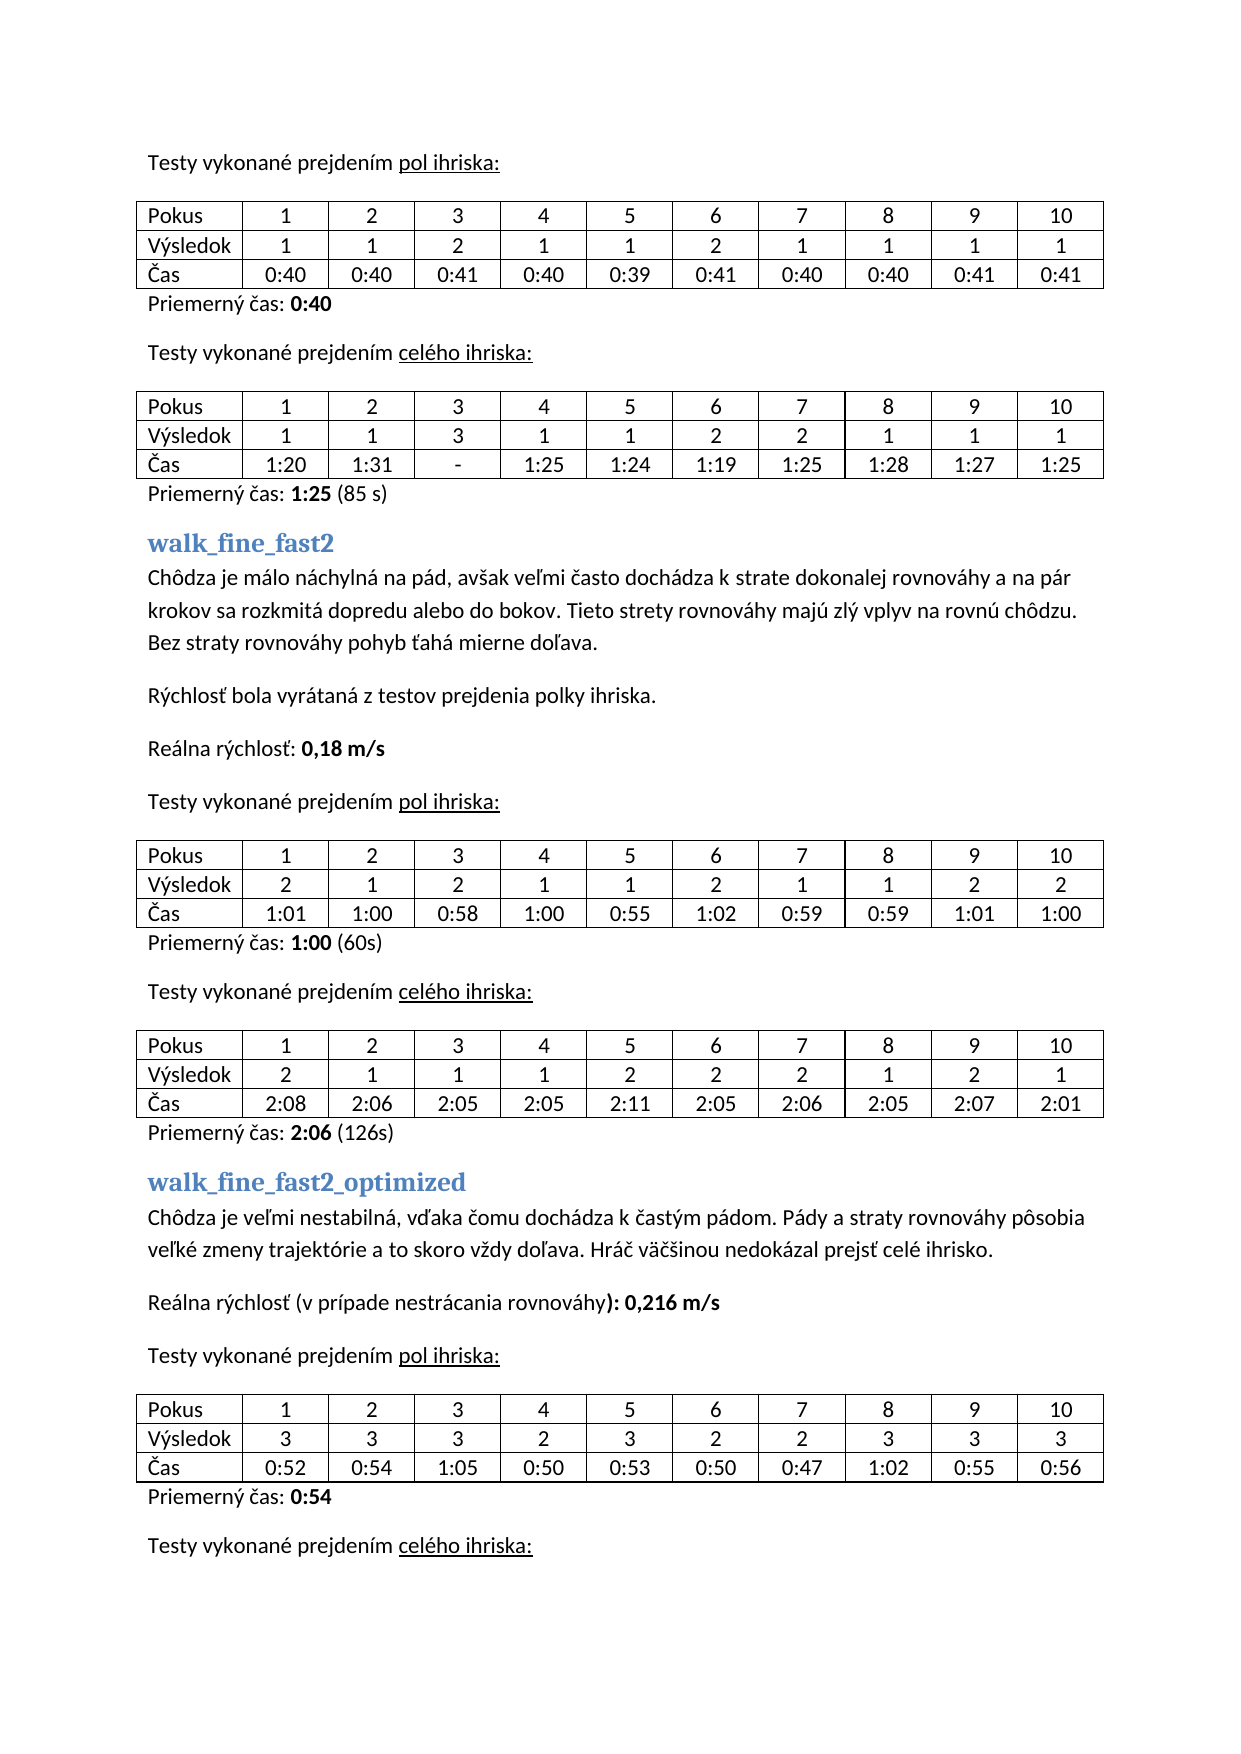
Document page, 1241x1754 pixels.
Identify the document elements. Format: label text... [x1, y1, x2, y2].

table_header 3 [415, 202, 500, 230]
table_header 6 [673, 1395, 758, 1423]
table_cell 3 [932, 1424, 1017, 1452]
table_cell 2 [415, 870, 500, 898]
table_cell 2 [673, 870, 758, 898]
table_cell 1:20 [243, 450, 328, 478]
table_header 4 [501, 202, 586, 230]
table_cell 0:54 [329, 1453, 414, 1481]
table_cell 2:11 [587, 1089, 672, 1117]
table_cell 0:52 [243, 1453, 328, 1481]
table_cell 3 [415, 421, 500, 449]
table_cell 3 [1018, 1424, 1103, 1452]
table_cell 2:01 [1018, 1089, 1103, 1117]
table_cell 0:53 [587, 1453, 672, 1481]
table_cell 2 [759, 421, 844, 449]
table_header 3 [415, 841, 500, 869]
table_cell 1 [846, 231, 931, 259]
table_cell 3 [243, 1424, 328, 1452]
table_cell 2 [759, 1060, 844, 1088]
table_header 9 [932, 1395, 1017, 1423]
table_header 10 [1018, 841, 1103, 869]
text Chôdza je veľmi nestabilná, vďaka čomu dochádza k častým pádom. Pády a straty rovnováhy pôsobia veľké zmeny trajektórie a to skoro vždy doľava. Hráč väčšinou nedokázal prejsť celé ihrisko. [148, 1203, 1093, 1263]
table_cell 1 [243, 421, 328, 449]
table_cell 1 [587, 870, 672, 898]
table_cell 1 [415, 1060, 500, 1088]
table_cell 1 [329, 1060, 414, 1088]
table_header 3 [415, 1395, 500, 1423]
table_header 8 [846, 841, 931, 869]
table_header 2 [329, 392, 414, 420]
table_cell 1 [329, 231, 414, 259]
table_header 3 [415, 392, 500, 420]
table_header 5 [587, 1031, 672, 1059]
table_header 1 [243, 202, 328, 230]
table_cell 2 [673, 1060, 758, 1088]
text Testy vykonané prejdením celého ihriska: [148, 977, 1093, 1005]
table_cell 0:40 [501, 260, 586, 288]
table_cell 3 [846, 1424, 931, 1452]
table_cell 3 [587, 1424, 672, 1452]
table_cell 1:19 [673, 450, 758, 478]
text Reálna rýchlosť (v prípade nestrácania rovnováhy): 0,216 m/s [148, 1288, 1093, 1316]
table_header 2 [329, 841, 414, 869]
table_cell Výsledok [137, 421, 242, 449]
table_cell 0:41 [1018, 260, 1103, 288]
table_cell 2:05 [415, 1089, 500, 1117]
table_cell 1 [932, 421, 1017, 449]
text Testy vykonané prejdením celého ihriska: [148, 1531, 1093, 1559]
table_cell 1 [1018, 421, 1103, 449]
table_cell 1 [846, 1060, 931, 1088]
table_header 4 [501, 841, 586, 869]
text Priemerný čas: 1:00 (60s) [148, 928, 1093, 956]
table_cell Čas [137, 899, 242, 927]
table_cell 2:05 [501, 1089, 586, 1117]
table_cell Čas [137, 1453, 242, 1481]
table_header 7 [759, 1031, 844, 1059]
table_header Pokus [137, 392, 242, 420]
table_header 1 [243, 392, 328, 420]
table_header 6 [673, 1031, 758, 1059]
table_cell 1:25 [501, 450, 586, 478]
table_header 9 [932, 202, 1017, 230]
table_header 8 [846, 1031, 931, 1059]
table_cell 1:25 [1018, 450, 1103, 478]
table_header 5 [587, 841, 672, 869]
table_header 1 [243, 841, 328, 869]
table_header 4 [501, 1395, 586, 1423]
table_cell Čas [137, 1089, 242, 1117]
table_cell 1 [329, 870, 414, 898]
table_cell Čas [137, 450, 242, 478]
text Priemerný čas: 2:06 (126s) [148, 1118, 1093, 1146]
table_cell 0:41 [415, 260, 500, 288]
table_cell 1 [501, 1060, 586, 1088]
table_header 8 [846, 1395, 931, 1423]
table_cell 1:00 [1018, 899, 1103, 927]
table_cell 1:00 [501, 899, 586, 927]
table_header 10 [1018, 392, 1103, 420]
table_cell Výsledok [137, 1060, 242, 1088]
table_cell 1 [501, 231, 586, 259]
text Chôdza je málo náchylná na pád, avšak veľmi často dochádza k strate dokonalej rovnováhy a na pár krokov sa rozkmitá dopredu alebo do bokov. Tieto strety rovnováhy majú zlý vplyv na rovnú chôdzu. Bez straty rovnováhy pohyb ťahá mierne doľava. [148, 563, 1093, 656]
text Rýchlosť bola vyrátaná z testov prejdenia polky ihriska. [148, 681, 1093, 709]
table_header 10 [1018, 1031, 1103, 1059]
table_cell 2 [759, 1424, 845, 1452]
table_cell Výsledok [137, 870, 242, 898]
table_cell 1:01 [243, 899, 328, 927]
table_cell 1 [501, 421, 586, 449]
table_cell 0:39 [587, 260, 672, 288]
table_cell 0:59 [759, 899, 844, 927]
table_cell 0:40 [759, 260, 845, 288]
table_header 4 [501, 1031, 586, 1059]
text Reálna rýchlosť: 0,18 m/s [148, 734, 1093, 762]
table_header 6 [673, 202, 758, 230]
subtitle walk_fine_fast2 [148, 528, 1093, 559]
table_cell 0:41 [673, 260, 758, 288]
table_cell 1 [846, 421, 931, 449]
table_cell 2:05 [846, 1089, 931, 1117]
table_cell Výsledok [137, 231, 242, 259]
table_header Pokus [137, 1031, 242, 1059]
table_cell 1:01 [932, 899, 1017, 927]
table_header 6 [673, 392, 758, 420]
text Testy vykonané prejdením pol ihriska: [148, 787, 1093, 815]
table_cell 1:27 [932, 450, 1017, 478]
table_header 7 [759, 392, 844, 420]
text Testy vykonané prejdením pol ihriska: [148, 1341, 1093, 1369]
table_cell 0:41 [932, 260, 1017, 288]
table_header 5 [587, 392, 672, 420]
table_cell 1:00 [329, 899, 414, 927]
table_cell 0:40 [329, 260, 414, 288]
table_cell 1 [759, 231, 845, 259]
table_cell 1 [501, 870, 586, 898]
table_cell 0:58 [415, 899, 500, 927]
table_cell 2 [673, 1424, 758, 1452]
table_cell 1:02 [846, 1453, 931, 1481]
table_header 9 [932, 392, 1017, 420]
table_cell 1 [1018, 1060, 1103, 1088]
table_cell 1:31 [329, 450, 414, 478]
table_cell 1 [587, 231, 672, 259]
table_cell 1:05 [415, 1453, 500, 1481]
text Priemerný čas: 0:40 [148, 289, 1093, 317]
table_cell 2 [243, 1060, 328, 1088]
table_cell 0:50 [501, 1453, 586, 1481]
table_header 7 [759, 202, 845, 230]
table_cell 2:05 [673, 1089, 758, 1117]
table_header 1 [243, 1031, 328, 1059]
table_cell 2:06 [329, 1089, 414, 1117]
table_header 8 [846, 202, 931, 230]
table_cell 2 [1018, 870, 1103, 898]
table_header 10 [1018, 202, 1103, 230]
table_header 8 [846, 392, 931, 420]
table_header 5 [587, 1395, 672, 1423]
table_cell 2:08 [243, 1089, 328, 1117]
table_header 1 [243, 1395, 328, 1423]
table_cell 2 [587, 1060, 672, 1088]
table_header 2 [329, 1395, 414, 1423]
table_header 4 [501, 392, 586, 420]
table_cell 0:55 [587, 899, 672, 927]
table_cell 2 [243, 870, 328, 898]
table_cell 0:50 [673, 1453, 758, 1481]
table_cell 2:07 [932, 1089, 1017, 1117]
table_header 10 [1018, 1395, 1103, 1423]
table_cell 1 [1018, 231, 1103, 259]
table_cell 1 [243, 231, 328, 259]
table_cell 2 [501, 1424, 586, 1452]
text Testy vykonané prejdením pol ihriska: [148, 148, 1093, 176]
table_cell 0:56 [1018, 1453, 1103, 1481]
table_cell 1:25 [759, 450, 844, 478]
table_cell 2 [673, 421, 758, 449]
table_header Pokus [137, 841, 242, 869]
subtitle walk_fine_fast2_optimized [148, 1167, 1093, 1198]
table_cell Čas [137, 260, 242, 288]
table_header 9 [932, 1031, 1017, 1059]
table_header 3 [415, 1031, 500, 1059]
table_cell 1 [329, 421, 414, 449]
table_cell 1 [587, 421, 672, 449]
table_cell 0:47 [759, 1453, 845, 1481]
table_cell 2 [673, 231, 758, 259]
table_header Pokus [137, 1395, 242, 1423]
table_header 6 [673, 841, 758, 869]
table_cell 2:06 [759, 1089, 844, 1117]
table_cell 1:02 [673, 899, 758, 927]
table_header 9 [932, 841, 1017, 869]
table_cell 0:55 [932, 1453, 1017, 1481]
table_header Pokus [137, 202, 242, 230]
table_cell 0:40 [846, 260, 931, 288]
table_cell 0:40 [243, 260, 328, 288]
table_cell 3 [415, 1424, 500, 1452]
text Testy vykonané prejdením celého ihriska: [148, 338, 1093, 366]
table_header 5 [587, 202, 672, 230]
table_header 7 [759, 1395, 845, 1423]
text Priemerný čas: 0:54 [148, 1483, 1093, 1510]
table_header 2 [329, 202, 414, 230]
table_header 7 [759, 841, 844, 869]
table_cell 1:28 [846, 450, 931, 478]
table_cell 2 [932, 1060, 1017, 1088]
table_cell - [415, 450, 500, 478]
table_cell 2 [932, 870, 1017, 898]
table_cell 1 [932, 231, 1017, 259]
table_cell 1 [846, 870, 931, 898]
table_cell 1 [759, 870, 844, 898]
table_cell 0:59 [846, 899, 931, 927]
table_cell Výsledok [137, 1424, 242, 1452]
table_cell 2 [415, 231, 500, 259]
table_cell 3 [329, 1424, 414, 1452]
table_cell 1:24 [587, 450, 672, 478]
text Priemerný čas: 1:25 (85 s) [148, 479, 1093, 507]
table_header 2 [329, 1031, 414, 1059]
